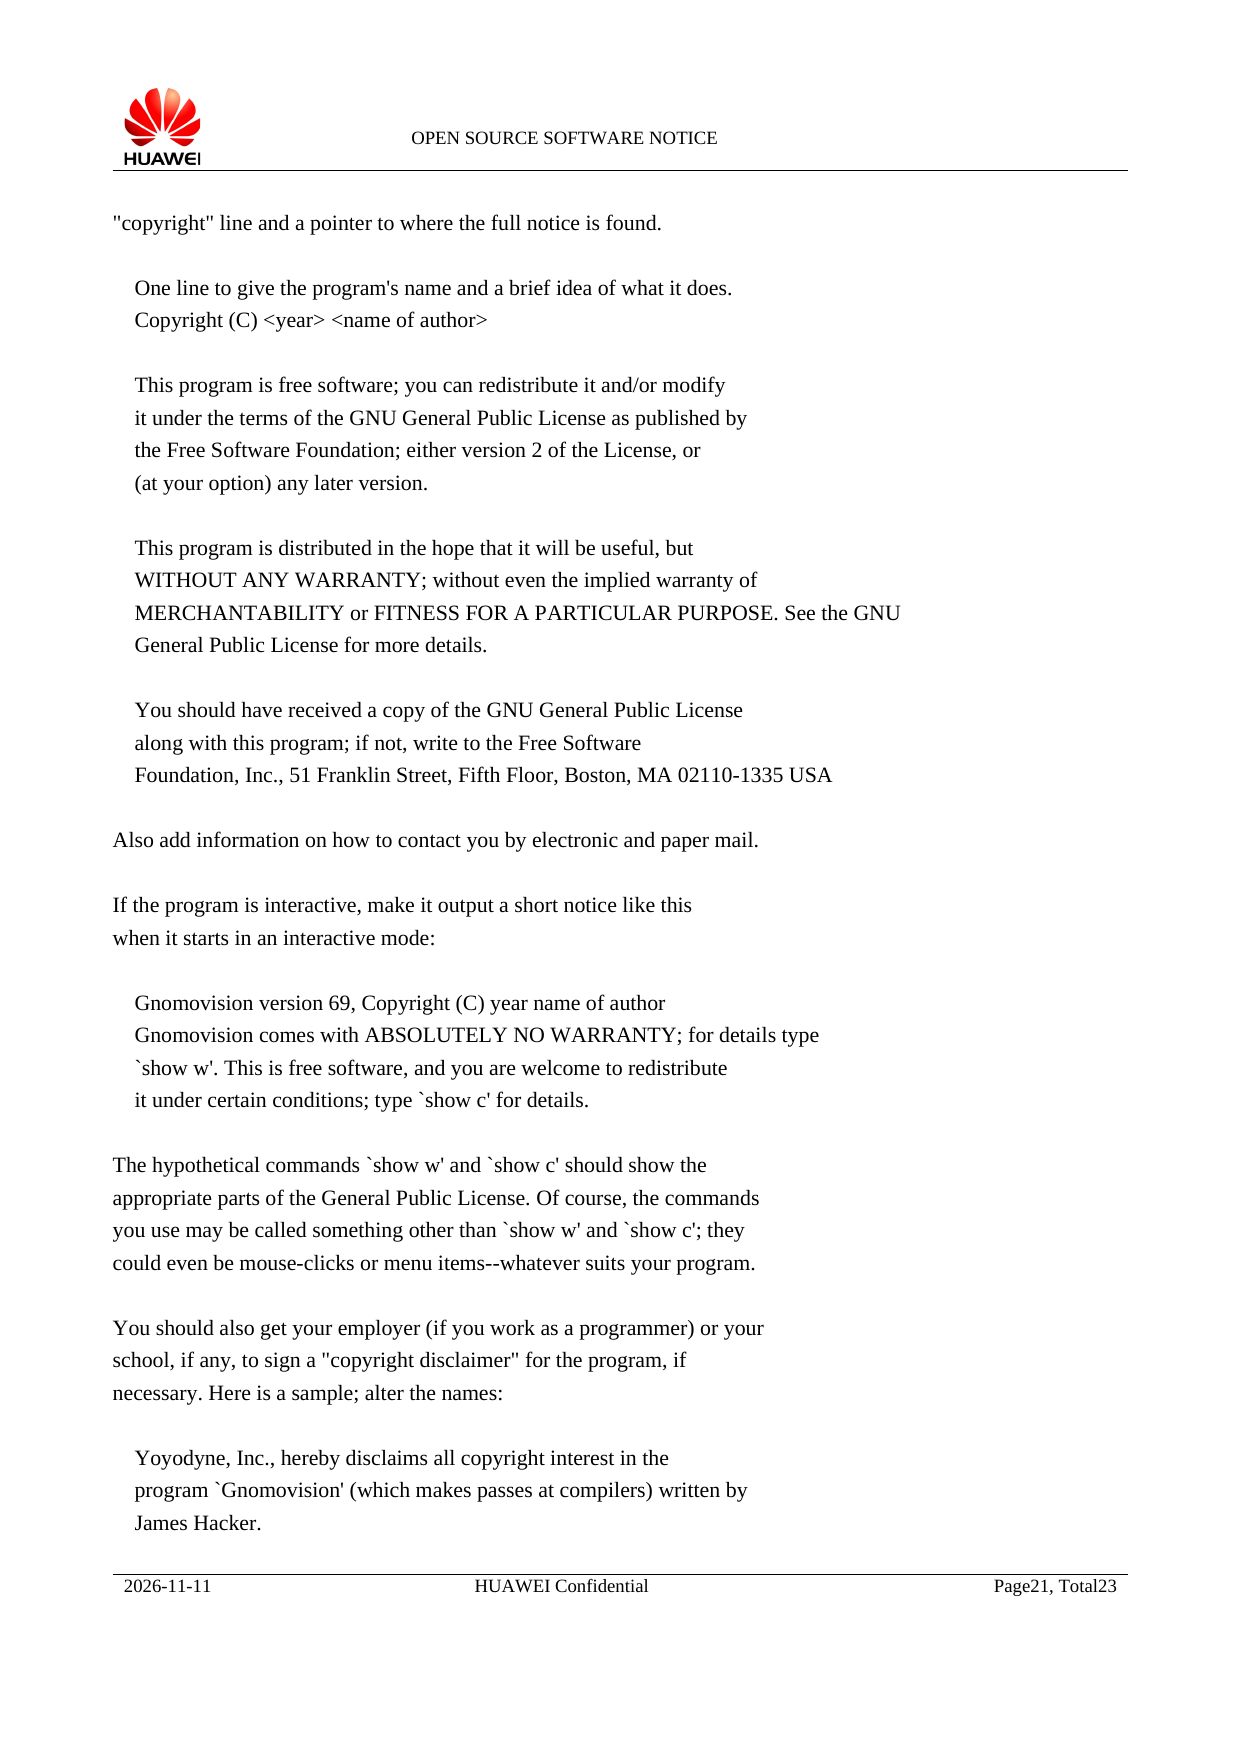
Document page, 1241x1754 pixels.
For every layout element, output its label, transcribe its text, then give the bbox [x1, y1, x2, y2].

picture [124, 88, 201, 165]
